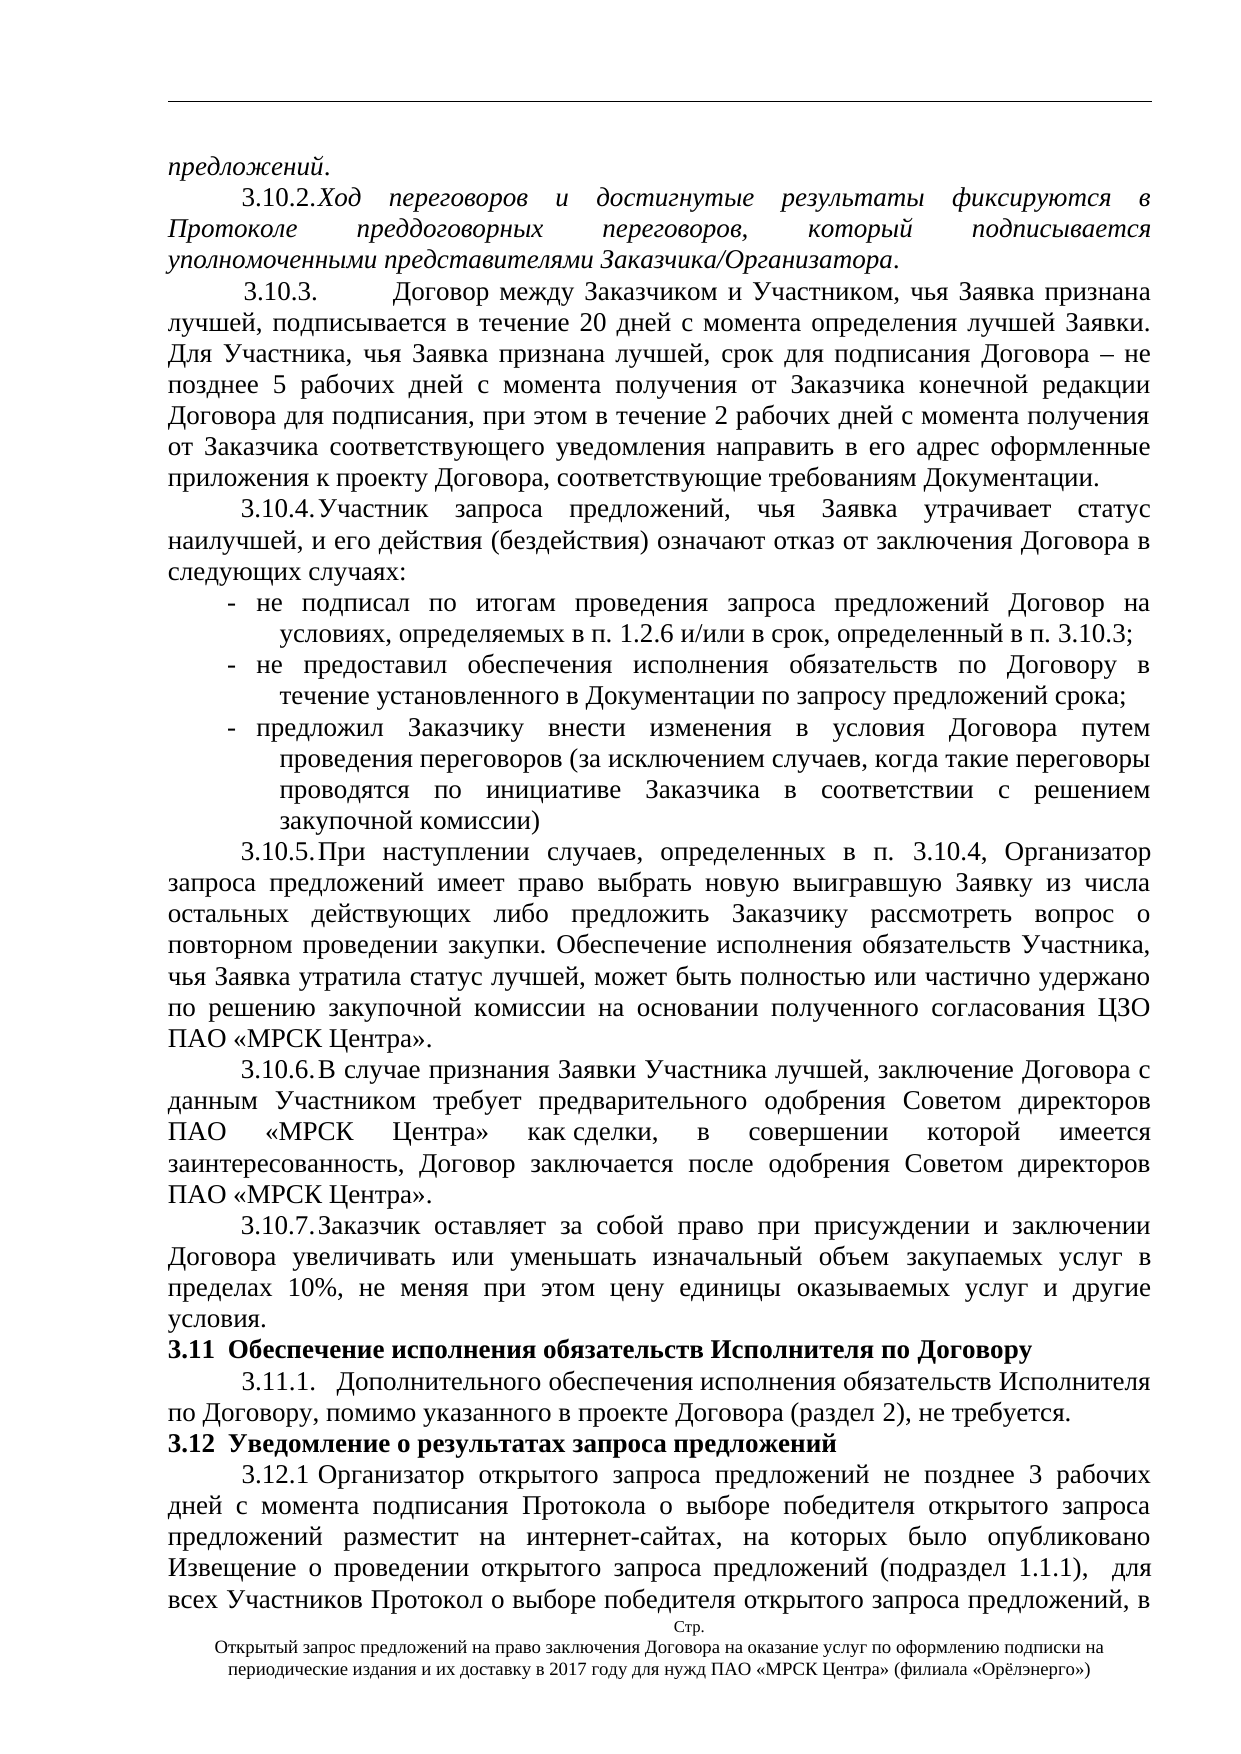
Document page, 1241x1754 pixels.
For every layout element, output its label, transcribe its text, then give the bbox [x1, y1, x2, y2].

list Участник запроса предложений, чья Заявка утрачивает статус наилучшей, и его действия (бездействия) означают отказ от заключения Договора в следующих случаях: [168, 493, 1152, 586]
list не предоставил обеспечения исполнения обязательств по Договору в течение установленного в Документации по запросу предложений срока; [227, 648, 1152, 711]
list Заказчик оставляет за собой право при присуждении и заключении Договора увеличивать или уменьшать изначальный объем закупаемых услуг в пределах 10%, не меняя при этом цену единицы оказываемых услуг и другие условия. [168, 1209, 1152, 1333]
list Дополнительного обеспечения исполнения обязательств Исполнителя по Договору, помимо указанного в проекте Договора (раздел 2), не требуется. [168, 1365, 1152, 1427]
subtitle Уведомление о результатах запроса предложений [168, 1427, 1152, 1458]
list Ход переговоров и достигнутые результаты фиксируются в Протоколе преддоговорных переговоров, который подписывается уполномоченными представителями Заказчика/Организатора. [168, 181, 1152, 274]
list не подписал по итогам проведения запроса предложений Договор на условиях, определяемых в п. 1.2.6 и/или в срок, определенный в п. 3.10.3; [227, 586, 1152, 648]
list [168, 150, 1152, 181]
list Договор между Заказчиком и Участником, чья Заявка признана лучшей, подписывается в течение 20 дней с момента определения лучшей Заявки. Для Участника, чья Заявка признана лучшей, срок для подписания Договора – не позднее 5 рабочих дней с момента получения от Заказчика конечной редакции Договора для подписания, при этом в течение 2 рабочих дней с момента получения от Заказчика соответствующего уведомления направить в его адрес оформленные приложения к проекту Договора, соответствующие требованиям Документации. [168, 274, 1152, 493]
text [168, 1458, 1152, 1614]
subtitle Обеспечение исполнения обязательств Исполнителя по Договору [168, 1333, 1152, 1365]
list При наступлении случаев, определенных в п. 3.10.4, Организатор запроса предложений имеет право выбрать новую выигравшую Заявку из числа остальных действующих либо предложить Заказчику рассмотреть вопрос о повторном проведении закупки. Обеспечение исполнения обязательств Участника, чья Заявка утратила статус лучшей, может быть полностью или частично удержано по решению закупочной комиссии на основании полученного согласования ЦЗО ПАО «МРСК Центра». [168, 835, 1152, 1053]
list В случае признания Заявки Участника лучшей, заключение Договора с данным Участником требует предварительного одобрения Советом директоров ПАО «МРСК Центра» как сделки, в совершении которой имеется заинтересованность, Договор заключается после одобрения Советом директоров ПАО «МРСК Центра». [168, 1053, 1152, 1209]
list предложил Заказчику внести изменения в условия Договора путем проведения переговоров (за исключением случаев, когда такие переговоры проводятся по инициативе Заказчика в соответствии с решением закупочной комиссии) [227, 711, 1152, 835]
